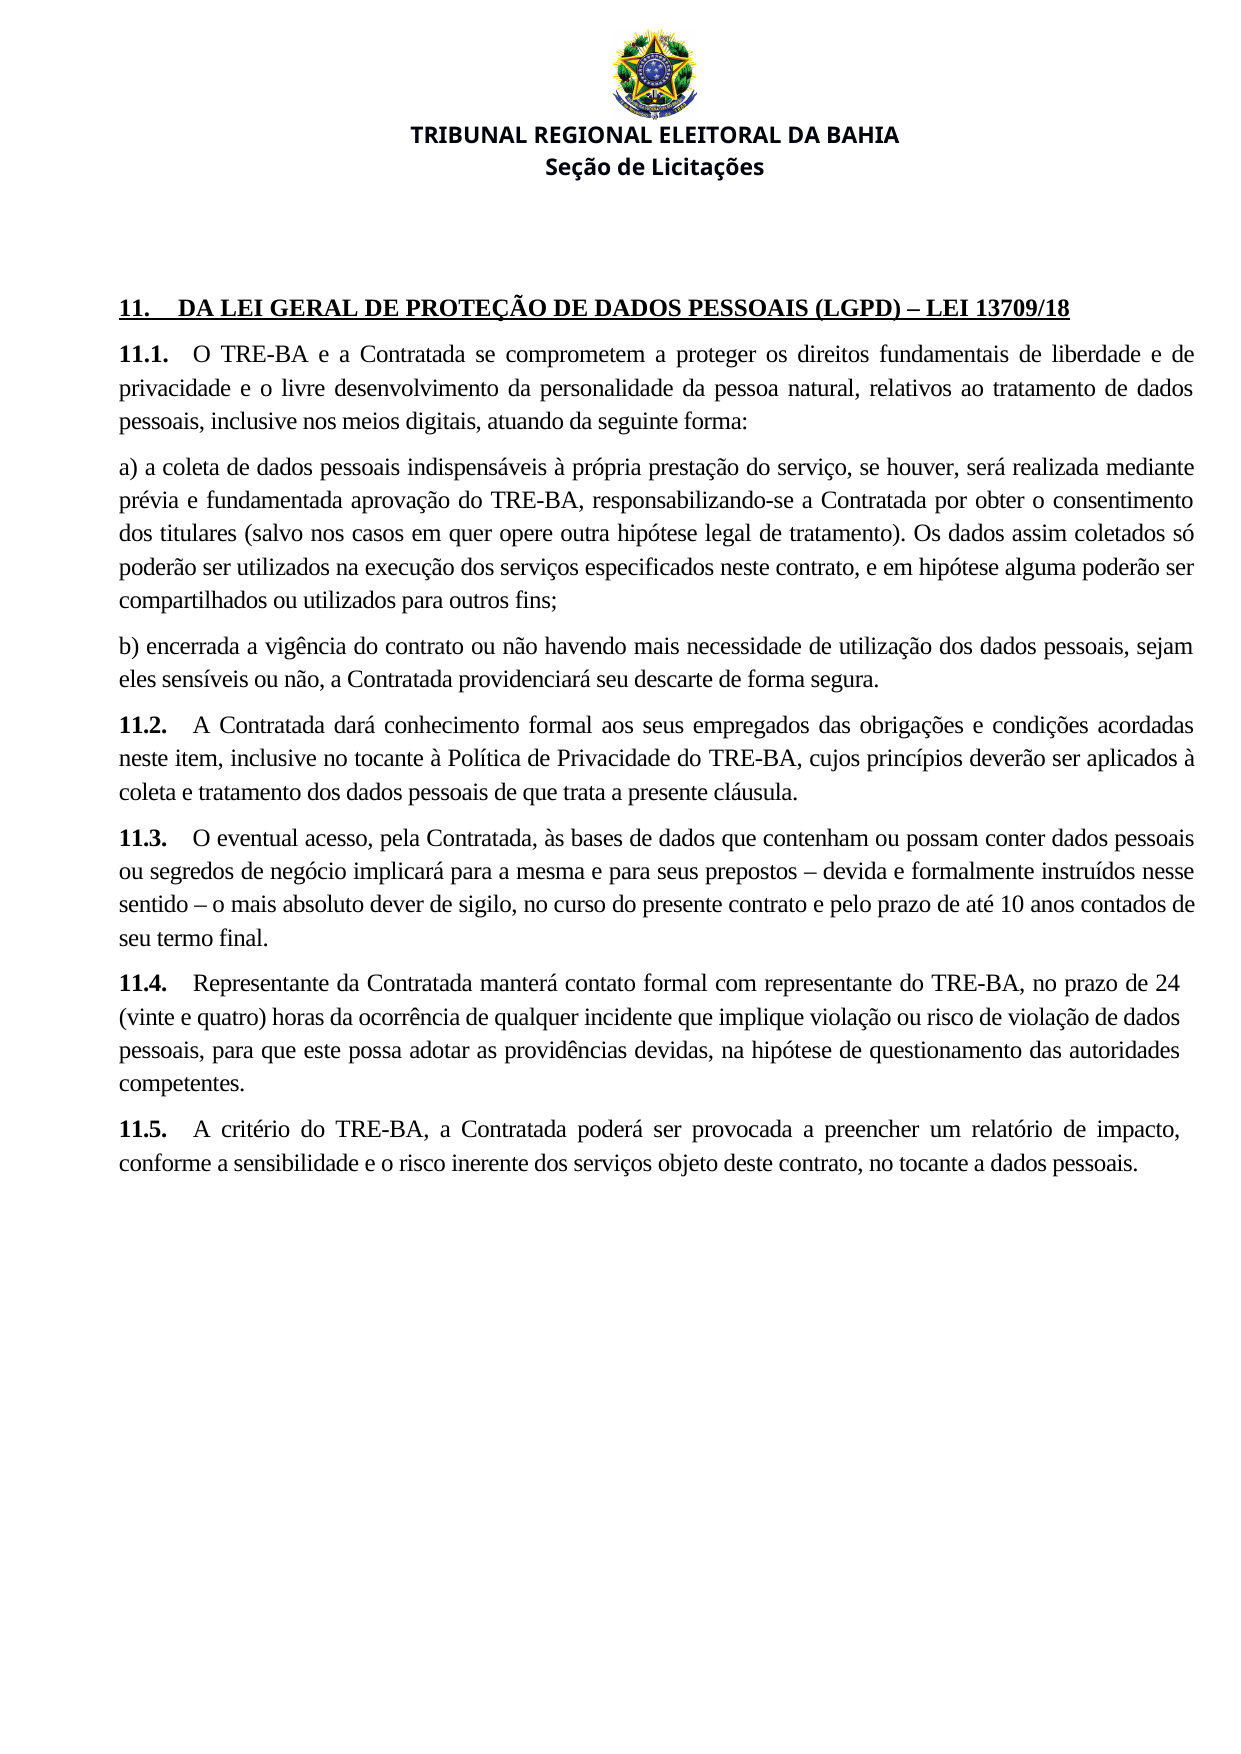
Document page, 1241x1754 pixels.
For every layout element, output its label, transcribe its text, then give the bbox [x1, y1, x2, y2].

table_cell 11.5. A critério do TRE-BA, a Contratada poderá ser provocada a preencher um relatório de impacto, conforme a sensibilidade e o risco inerente dos serviços objeto deste contrato, no tocante a dados pessoais. [107, 1111, 1193, 1236]
text a) a coleta de dados pessoais indispensáveis à própria prestação do serviço, se houver, será realizada mediante prévia e fundamentada aprovação do TRE-BA, responsabilizando-se a Contratada por obter o consentimento dos titulares (salvo nos casos em quer opere outra hipótese legal de tratamento). Os dados assim coletados só poderão ser utilizados na execução dos serviços especificados neste contrato, e em hipótese alguma poderão ser compartilhados ou utilizados para outros fins; [119, 448, 1195, 615]
text b) encerrada a vigência do contrato ou não havendo mais necessidade de utilização dos dados pessoais, sejam eles sensíveis ou não, a Contratada providenciará seu descarte de forma segura. [119, 628, 1195, 694]
table_header 11.4. Representante da Contratada manterá contato formal com representante do TRE-BA, no prazo de 24 (vinte e quatro) horas da ocorrência de qualquer incidente que implique violação ou risco de violação de dados pessoais, para que este possa adotar as providências devidas, na hipótese de questionamento das autoridades competentes. [107, 965, 1193, 1111]
text 11.2. A Contratada dará conhecimento formal aos seus empregados das obrigações e condições acordadas neste item, inclusive no tocante à Política de Privacidade do TRE-BA, cujos princípios deverão ser aplicados à coleta e tratamento dos dados pessoais de que trata a presente cláusula. [119, 707, 1195, 807]
text 11.3. O eventual acesso, pela Contratada, às bases de dados que contenham ou possam conter dados pessoais ou segredos de negócio implicará para a mesma e para seus prepostos – devida e formalmente instruídos nesse sentido – o mais absoluto dever de sigilo, no curso do presente contrato e pelo prazo de até 10 anos contados de seu termo final. [119, 819, 1195, 953]
text 11.1. O TRE-BA e a Contratada se comprometem a proteger os direitos fundamentais de liberdade e de privacidade e o livre desenvolvimento da personalidade da pessoa natural, relativos ao tratamento de dados pessoais, inclusive nos meios digitais, atuando da seguinte forma: [119, 336, 1195, 436]
text 11. DA LEI GERAL DE PROTEÇÃO DE DADOS PESSOAIS (LGPD) – LEI 13709/18 [119, 290, 1192, 323]
